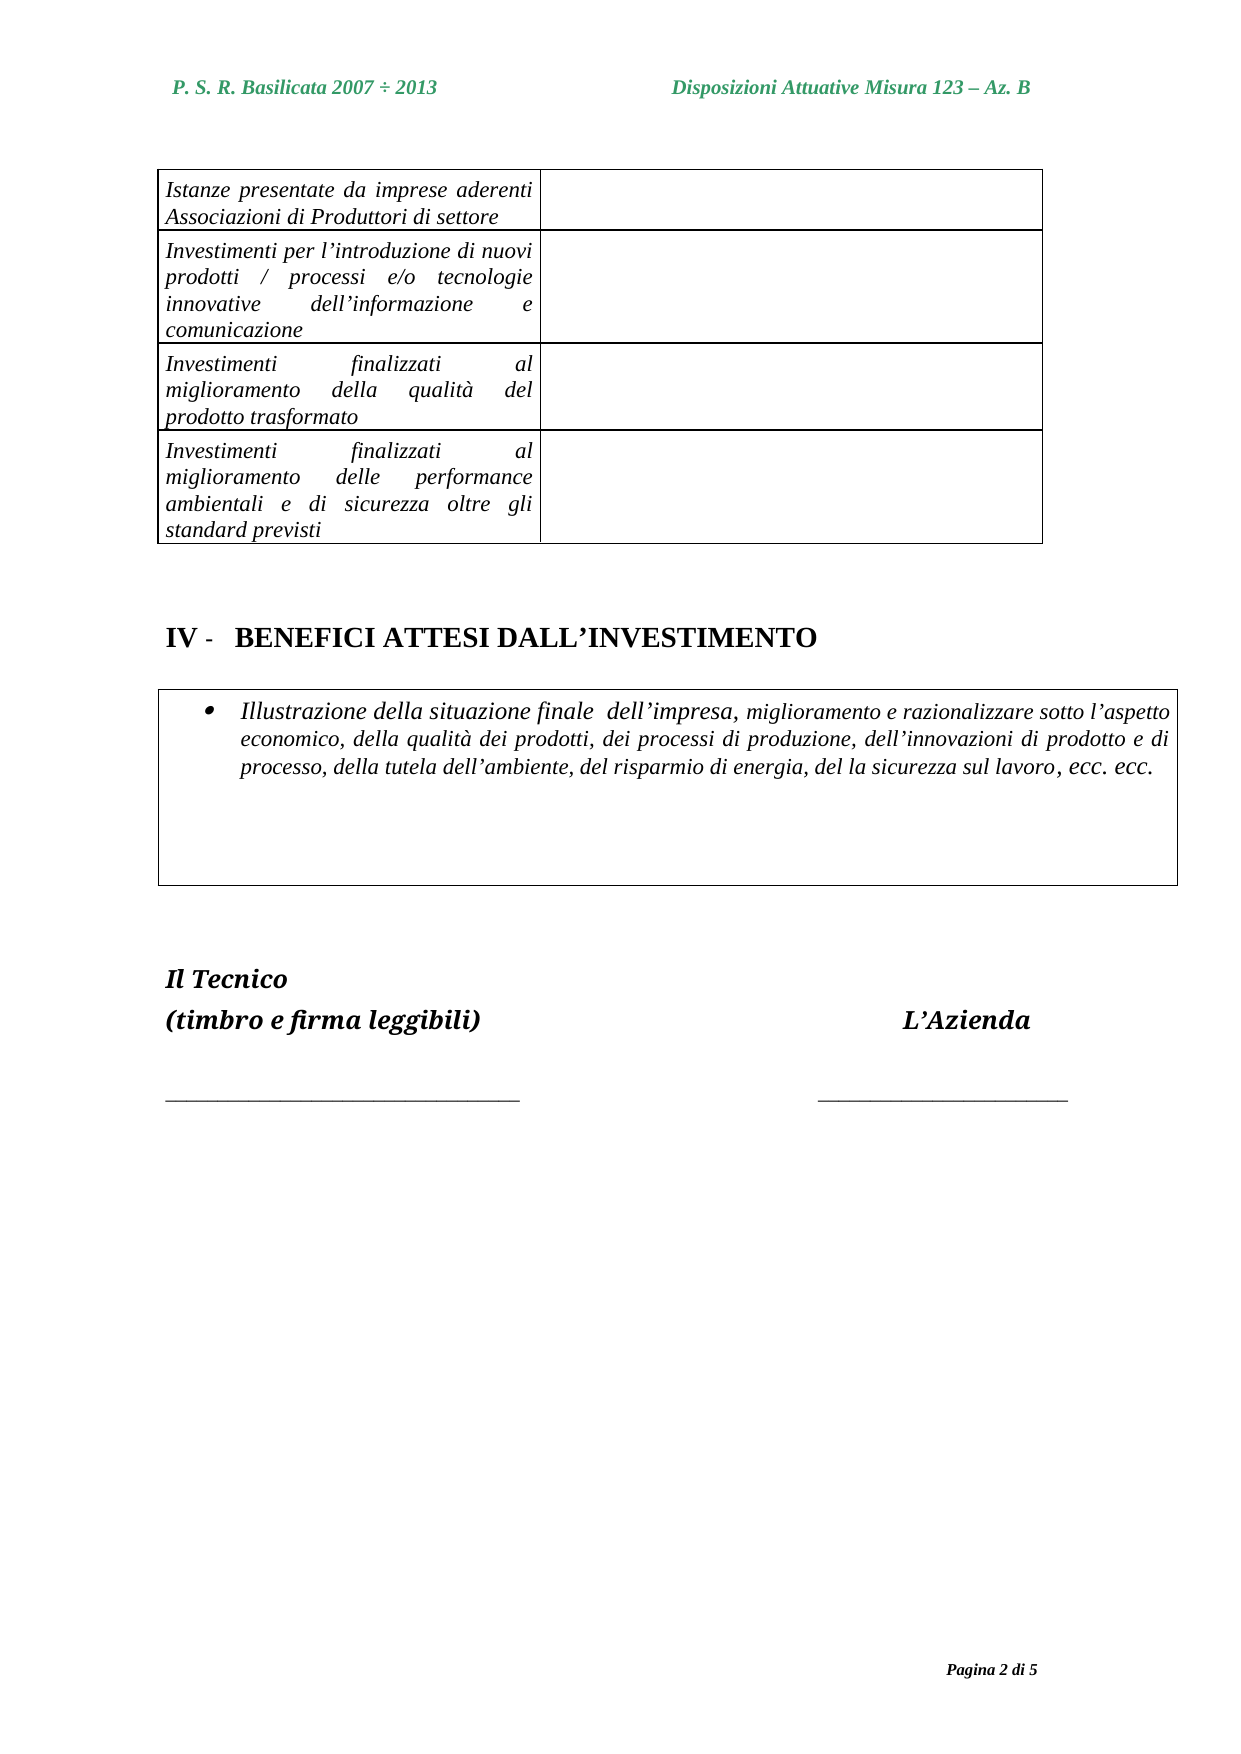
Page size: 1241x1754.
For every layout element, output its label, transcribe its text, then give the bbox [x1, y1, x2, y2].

table_cell Investimenti finalizzati al miglioramento delle performance ambientali e di sicurezza oltre gli standard previsti [159, 431, 540, 542]
table_cell Investimenti per l’introduzione di nuovi prodotti / processi e/o tecnologie innovative dell’informazione e comunicazione [159, 231, 540, 342]
table_cell [541, 344, 1042, 429]
table_header Illustrazione della situazione finale dell’impresa, miglioramento e razionalizzare sotto l’aspetto economico, della qualità dei prodotti, dei processi di produzione, dell’innovazioni di prodotto e di processo, della tutela dell’ambiente, del risparmio di energia, del la sicurezza sul lavoro, ecc. ecc. [159, 690, 1177, 885]
table_cell Investimenti finalizzati al miglioramento della qualità del prodotto trasformato [159, 344, 540, 429]
text Il Tecnico [165, 962, 1075, 996]
text IV - BENEFICI ATTESI DALL’INVESTIMENTO [165, 620, 1075, 654]
table_cell [541, 170, 1042, 229]
table_cell [541, 231, 1042, 342]
table_cell [541, 431, 1042, 542]
text (timbro e firma leggibili) L’Azienda [165, 1002, 1075, 1037]
table_cell Istanze presentate da imprese aderenti Associazioni di Produttori di settore [159, 170, 540, 229]
text __________________________________ ________________________ [165, 1080, 1075, 1104]
